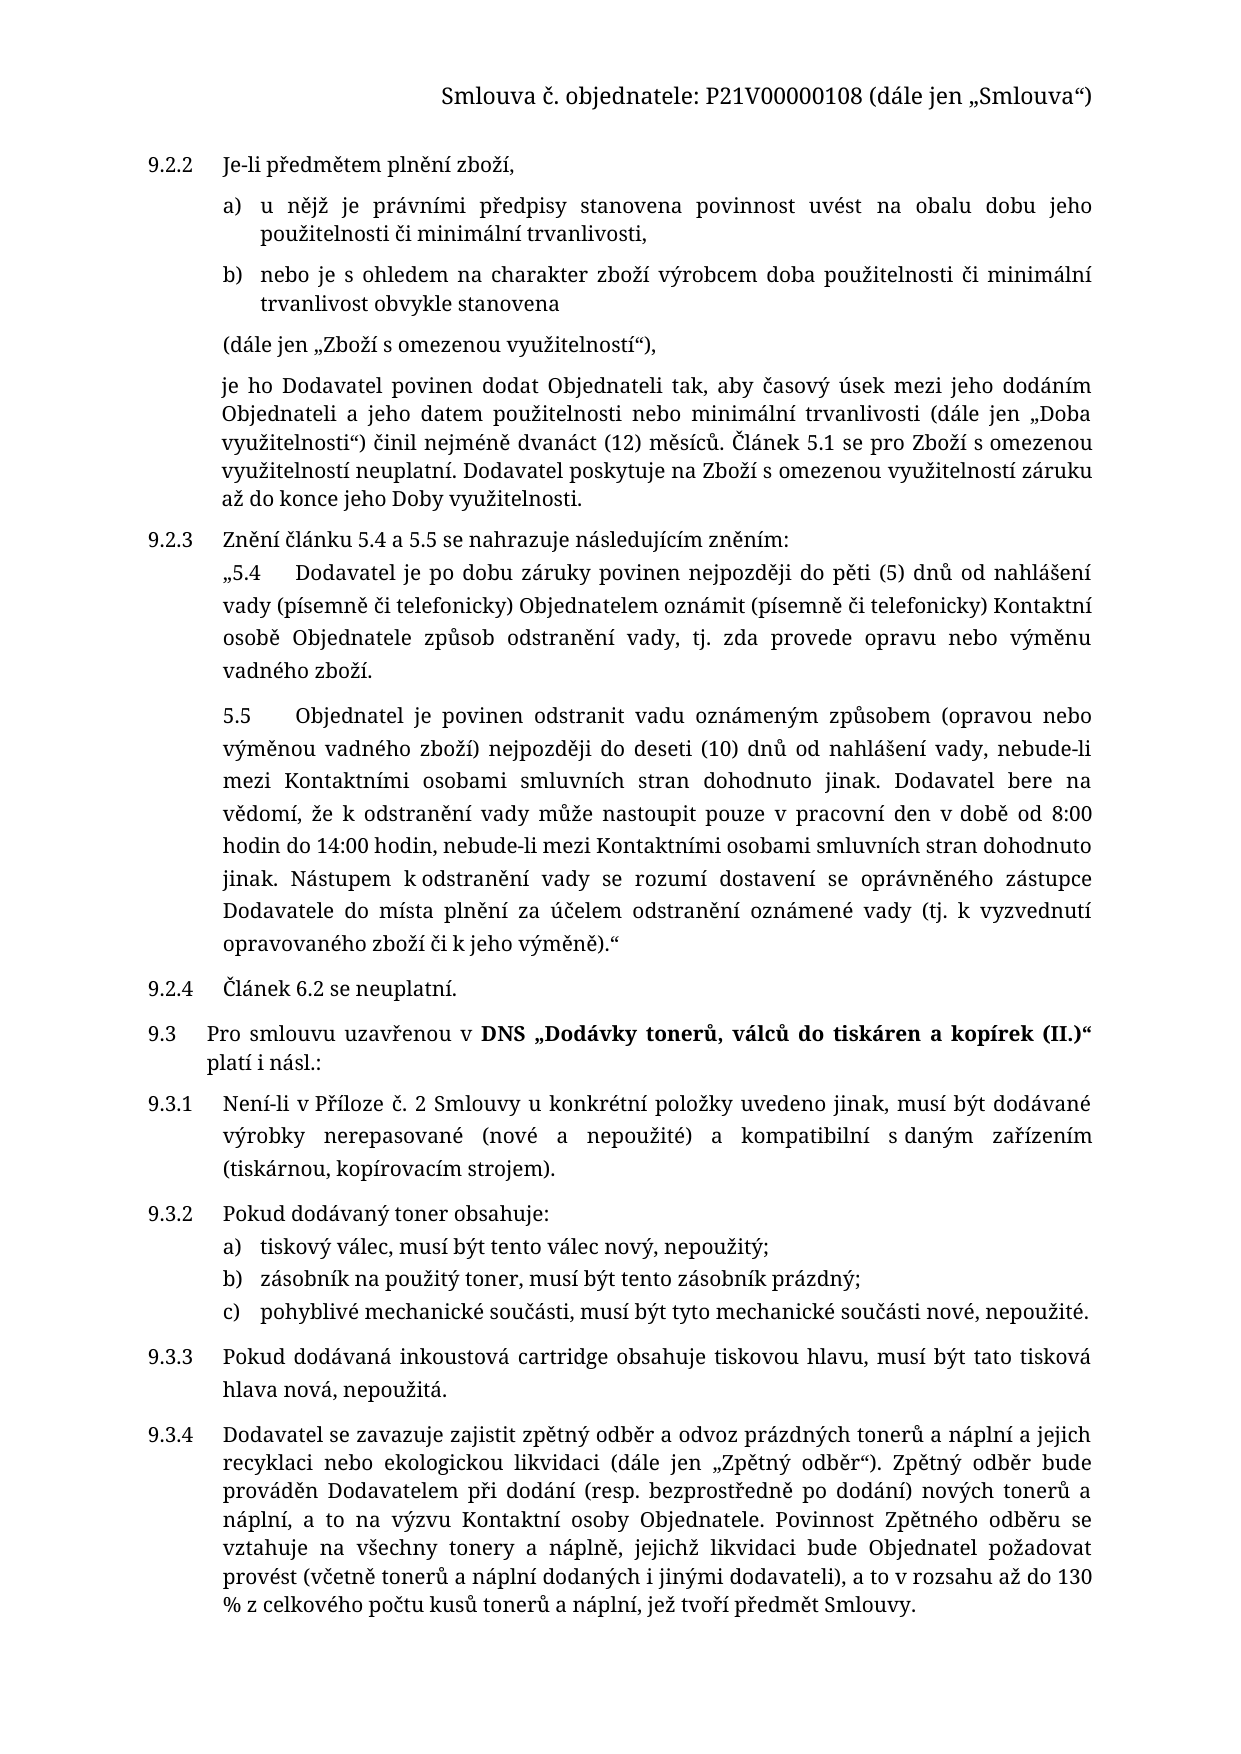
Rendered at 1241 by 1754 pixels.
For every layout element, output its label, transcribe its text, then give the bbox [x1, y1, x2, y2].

list Znění článku 5.4 a 5.5 se nahrazuje následujícím zněním: [148, 526, 1093, 554]
list pohyblivé mechanické součásti, musí být tyto mechanické součásti nové, nepoužité. [223, 1297, 1093, 1325]
list Není-li v Příloze č. 2 Smlouvy u konkrétní položky uvedeno jinak, musí být dodávané výrobky nerepasované (nové a nepoužité) a kompatibilní s daným zařízením (tiskárnou, kopírovacím strojem). [148, 1089, 1093, 1182]
list Pokud dodávaný toner obsahuje: [148, 1199, 1093, 1228]
text je ho Dodavatel povinen dodat Objednateli tak, aby časový úsek mezi jeho dodáním Objednateli a jeho datem použitelnosti nebo minimální trvanlivosti (dále jen „Doba využitelnosti“) činil nejméně dvanáct (12) měsíců. Článek 5.1 se pro Zboží s omezenou využitelností neuplatní. Dodavatel poskytuje na Zboží s omezenou využitelností záruku až do konce jeho Doby využitelnosti. [221, 371, 1093, 513]
list Dodavatel se zavazuje zajistit zpětný odběr a odvoz prázdných tonerů a náplní a jejich recyklaci nebo ekologickou likvidaci (dále jen „Zpětný odběr“). Zpětný odběr bude prováděn Dodavatelem při dodání (resp. bezprostředně po dodání) nových tonerů a náplní, a to na výzvu Kontaktní osoby Objednatele. Povinnost Zpětného odběru se vztahuje na všechny tonery a náplně, jejichž likvidaci bude Objednatel požadovat provést (včetně tonerů a náplní dodaných i jinými dodavateli), a to v rozsahu až do 130 % z celkového počtu kusů tonerů a náplní, jež tvoří předmět Smlouvy. [148, 1420, 1093, 1619]
list „5.4 Dodavatel je po dobu záruky povinen nejpozději do pěti (5) dnů od nahlášení vady (písemně či telefonicky) Objednatelem oznámit (písemně či telefonicky) Kontaktní osobě Objednatele způsob odstranění vady, tj. zda provede opravu nebo výměnu vadného zboží. [223, 558, 1093, 684]
list Pokud dodávaná inkoustová cartridge obsahuje tiskovou hlavu, musí být tato tisková hlava nová, nepoužitá. [148, 1342, 1093, 1403]
list zásobník na použitý toner, musí být tento zásobník prázdný; [223, 1264, 1093, 1293]
list Článek 6.2 se neuplatní. [148, 974, 1093, 1003]
list u nějž je právními předpisy stanovena povinnost uvést na obalu dobu jeho použitelnosti či minimální trvanlivosti, [223, 191, 1093, 248]
list Pro smlouvu uzavřenou v DNS „Dodávky tonerů, válců do tiskáren a kopírek (II.)“ platí i násl.: [148, 1019, 1093, 1076]
list tiskový válec, musí být tento válec nový, nepoužitý; [223, 1232, 1093, 1260]
list nebo je s ohledem na charakter zboží výrobcem doba použitelnosti či minimální trvanlivost obvykle stanovena [223, 261, 1093, 317]
text (dále jen „Zboží s omezenou využitelností“), [223, 330, 1093, 358]
list 5.5 Objednatel je povinen odstranit vadu oznámeným způsobem (opravou nebo výměnou vadného zboží) nejpozději do deseti (10) dnů od nahlášení vady, nebude-li mezi Kontaktními osobami smluvních stran dohodnuto jinak. Dodavatel bere na vědomí, že k odstranění vady může nastoupit pouze v pracovní den v době od 8:00 hodin do 14:00 hodin, nebude-li mezi Kontaktními osobami smluvních stran dohodnuto jinak. Nástupem k odstranění vady se rozumí dostavení se oprávněného zástupce Dodavatele do místa plnění za účelem odstranění oznámené vady (tj. k vyzvednutí opravovaného zboží či k jeho výměně).“ [223, 701, 1093, 958]
list Je-li předmětem plnění zboží, [148, 150, 1093, 179]
